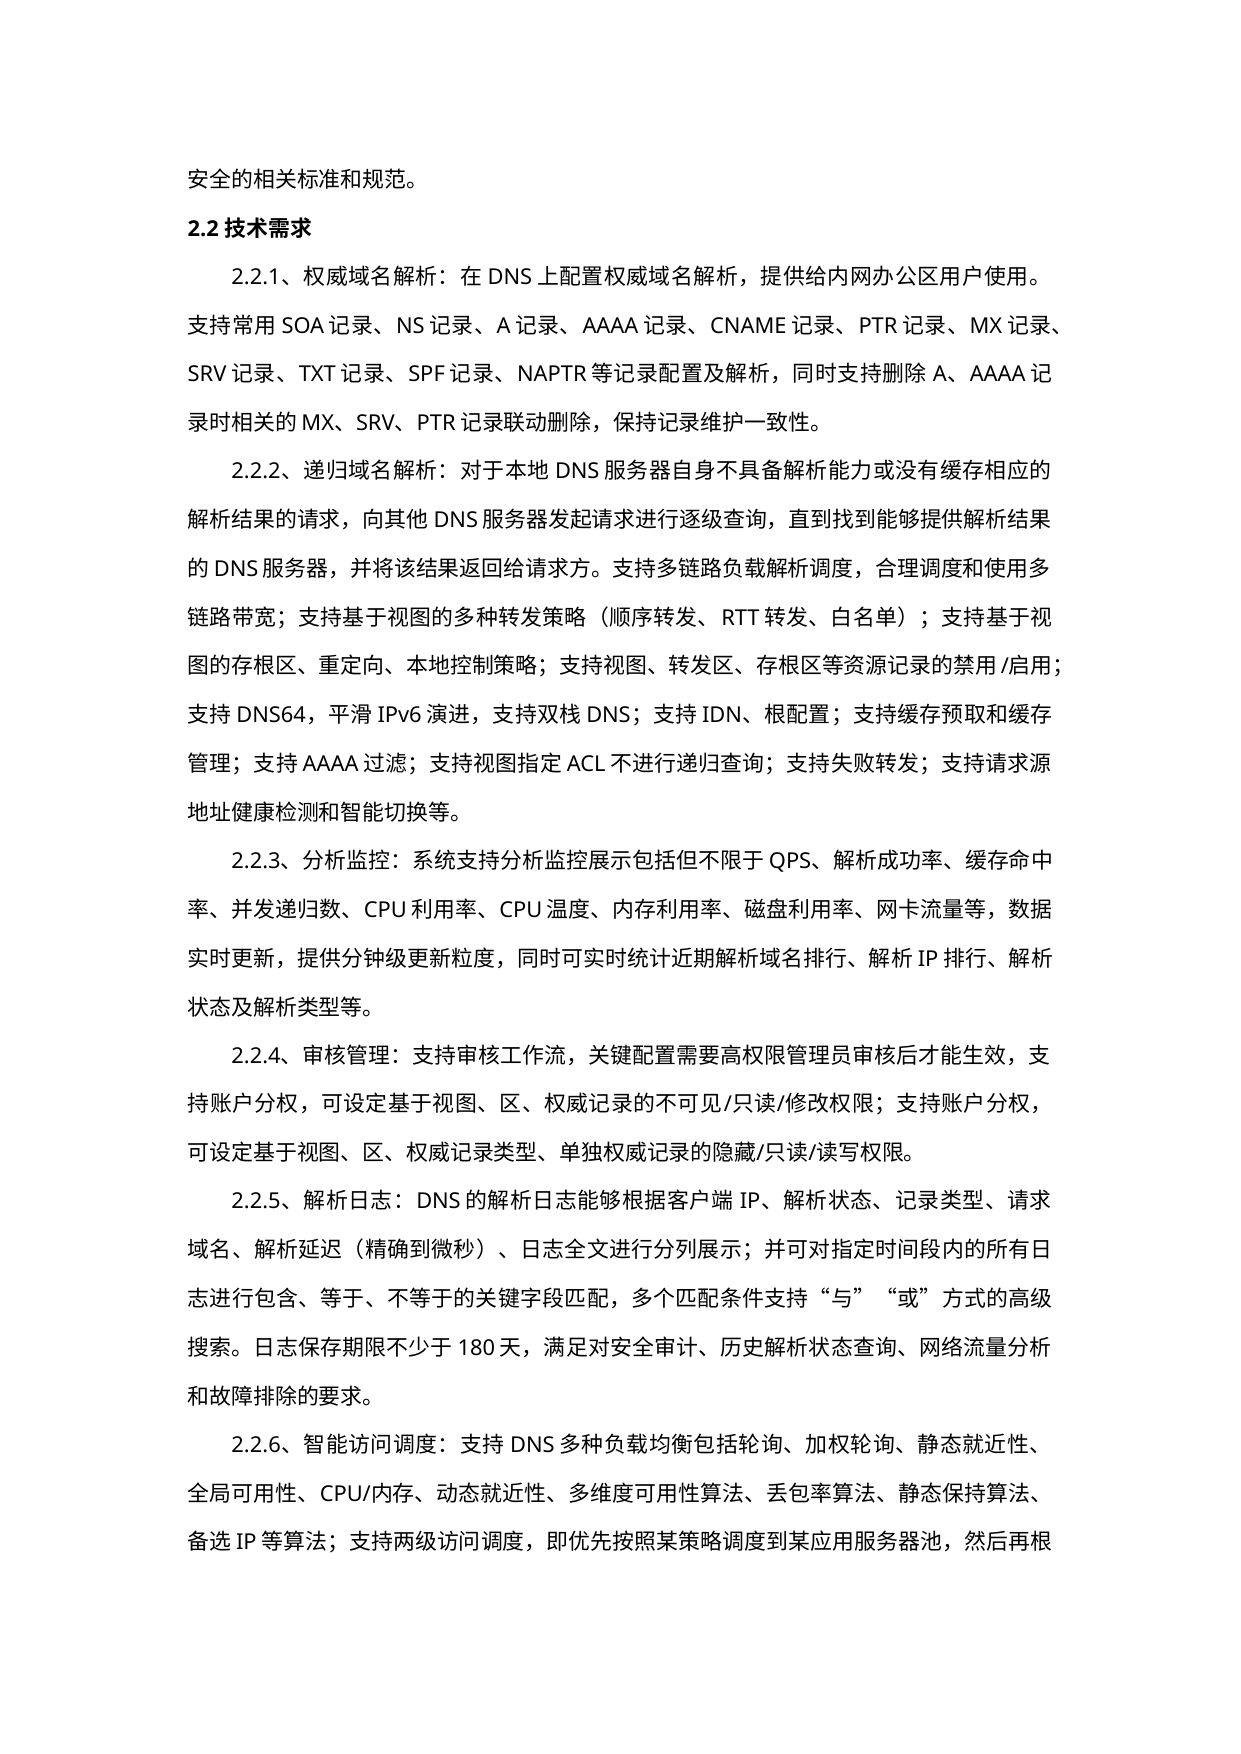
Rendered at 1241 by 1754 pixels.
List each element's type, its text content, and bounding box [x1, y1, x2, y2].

text 2.2.5、解析日志：DNS的解析日志能够根据客户端IP、解析状态、记录类型、请求域名、解析延迟（精确到微秒）、日志全文进行分列展示；并可对指定时间段内的所有日志进行包含、等于、不等于的关键字段匹配，多个匹配条件支持“与”“或”方式的高级搜索。日志保存期限不少于180天，满足对安全审计、历史解析状态查询、网络流量分析和故障排除的要求。 [187, 1183, 1053, 1411]
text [187, 1427, 1053, 1557]
text 2.2.4、审核管理：支持审核工作流，关键配置需要高权限管理员审核后才能生效，支持账户分权，可设定基于视图、区、权威记录的不可见/只读/修改权限；支持账户分权，可设定基于视图、区、权威记录类型、单独权威记录的隐藏/只读/读写权限。 [187, 1037, 1053, 1167]
text 2.2.2、递归域名解析：对于本地DNS服务器自身不具备解析能力或没有缓存相应的解析结果的请求，向其他DNS服务器发起请求进行逐级查询，直到找到能够提供解析结果的DNS服务器，并将该结果返回给请求方。支持多链路负载解析调度，合理调度和使用多链路带宽；支持基于视图的多种转发策略（顺序转发、RTT转发、白名单）；支持基于视图的存根区、重定向、本地控制策略；支持视图、转发区、存根区等资源记录的禁用/启用；支持DNS64，平滑IPv6演进，支持双栈DNS；支持IDN、根配置；支持缓存预取和缓存管理；支持AAAA过滤；支持视图指定ACL不进行递归查询；支持失败转发；支持请求源地址健康检测和智能切换等。 [187, 453, 1053, 827]
subtitle 2.2 技术需求 [187, 210, 1053, 243]
text 2.2.1、权威域名解析：在DNS上配置权威域名解析，提供给内网办公区用户使用。支持常用SOA记录、NS记录、A记录、AAAA记录、CNAME记录、PTR记录、MX记录、SRV记录、TXT记录、SPF记录、NAPTR等记录配置及解析，同时支持删除A、AAAA记录时相关的MX、SRV、PTR记录联动删除，保持记录维护一致性。 [187, 259, 1053, 437]
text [187, 162, 1053, 194]
text 2.2.3、分析监控：系统支持分析监控展示包括但不限于QPS、解析成功率、缓存命中率、并发递归数、CPU利用率、CPU温度、内存利用率、磁盘利用率、网卡流量等，数据实时更新，提供分钟级更新粒度，同时可实时统计近期解析域名排行、解析IP排行、解析状态及解析类型等。 [187, 843, 1053, 1022]
